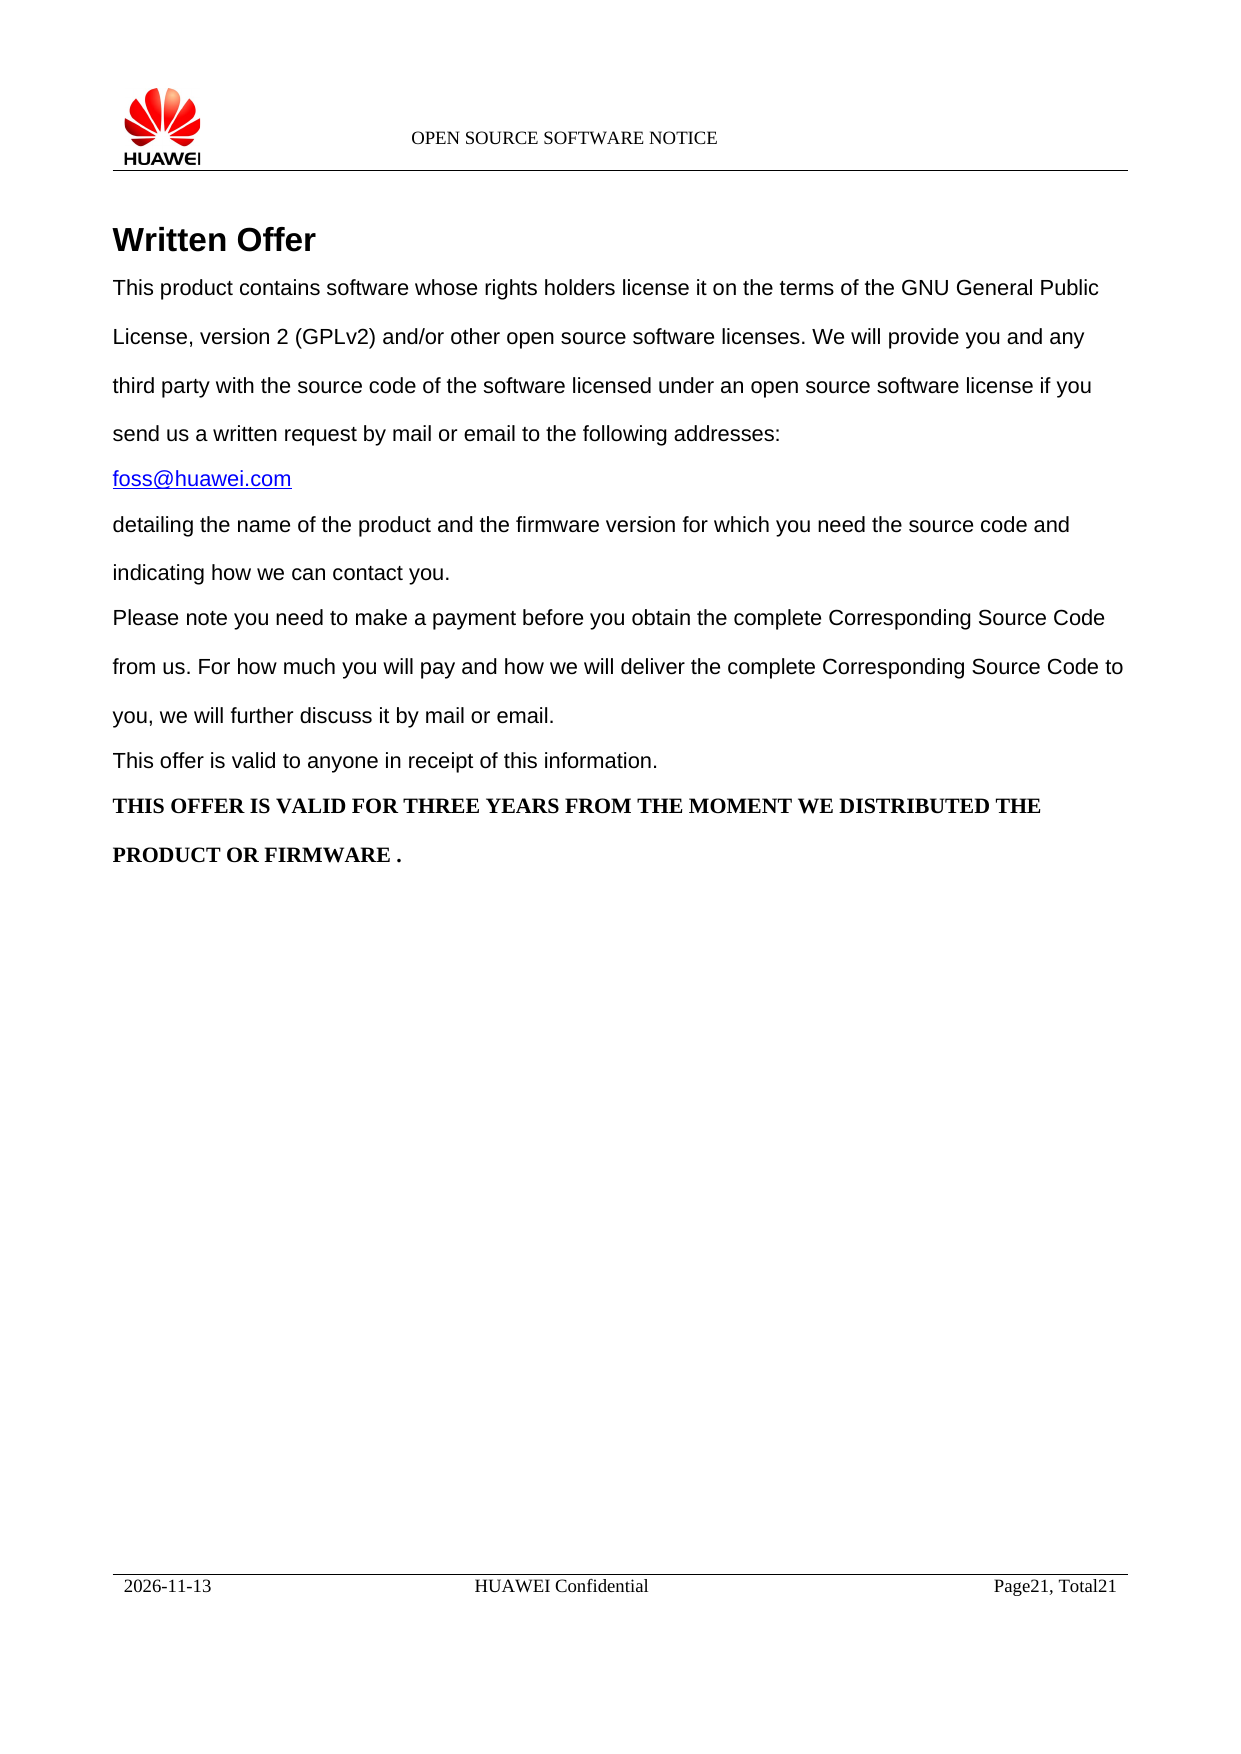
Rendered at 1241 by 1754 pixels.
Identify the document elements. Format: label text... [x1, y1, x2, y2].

text Please note you need to make a payment before you obtain the complete Corresponding Source Code from us. For how much you will pay and how we will deliver the complete Corresponding Source Code to you, we will further discuss it by mail or email. [112, 602, 1128, 732]
picture [124, 88, 201, 165]
text This product contains software whose rights holders license it on the terms of the GNU General Public License, version 2 (GPLv2) and/or other open source software licenses. We will provide you and any third party with the source code of the software licensed under an open source software license if you send us a written request by mail or email to the following addresses: [112, 271, 1128, 450]
text detailing the name of the product and the firmware version for which you need the source code and indicating how we can contact you. [112, 508, 1128, 589]
text Written Offer [112, 206, 1128, 271]
text This offer is valid for three years from the moment we distributed the product or firmware . [112, 789, 1128, 871]
text This offer is valid to anyone in receipt of this information. [112, 744, 1128, 777]
text foss@huawei.com [112, 463, 1128, 495]
